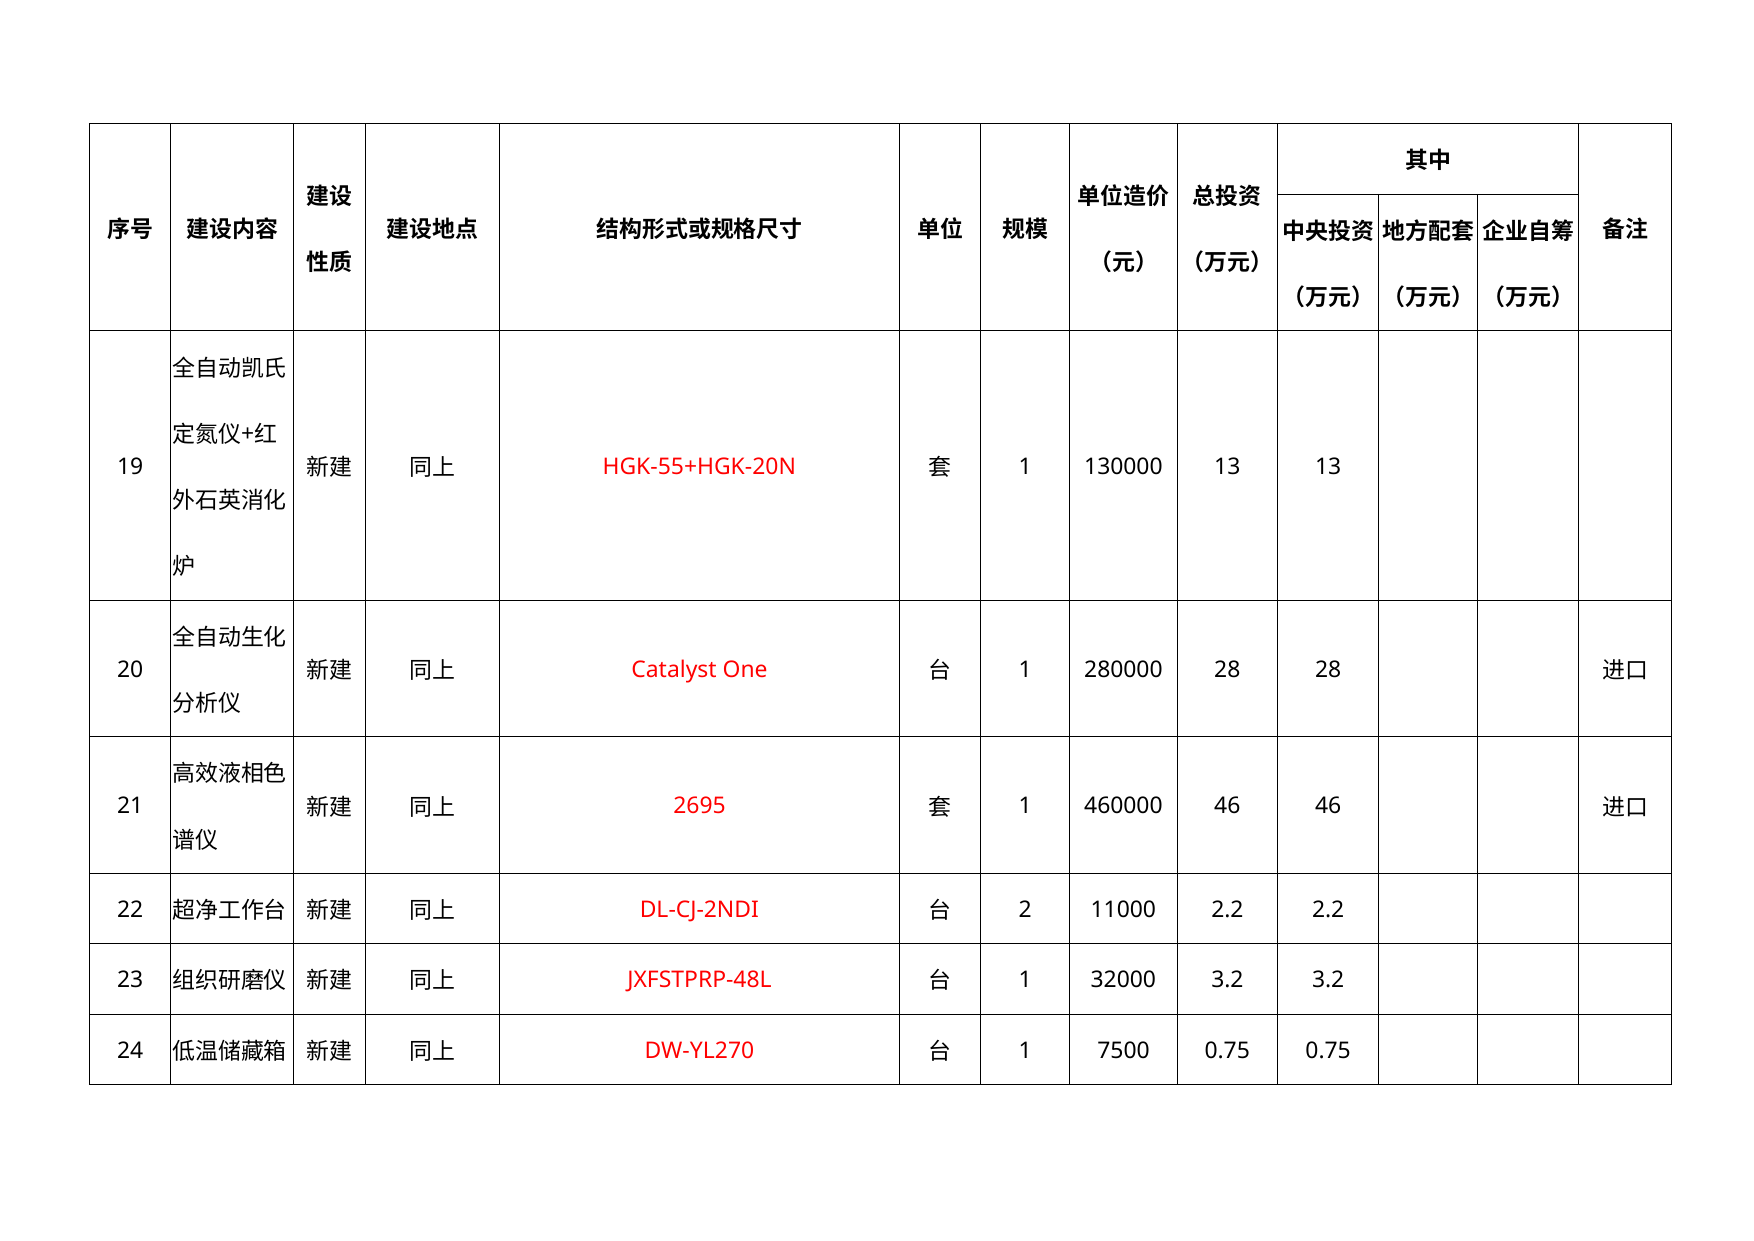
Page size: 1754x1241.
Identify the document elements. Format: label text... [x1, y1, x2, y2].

table_cell 24 [90, 1015, 170, 1084]
table_cell 0.75 [1178, 1015, 1277, 1084]
table_cell 19 [90, 331, 170, 599]
table_header 结构形式或规格尺寸 [500, 124, 899, 330]
table_cell 同上 [366, 601, 499, 736]
table_cell 高效液相色谱仪 [171, 737, 293, 873]
table_cell [1478, 1015, 1578, 1084]
table_cell 进口 [1579, 737, 1671, 873]
table_cell 台 [900, 1015, 980, 1084]
table_cell [1379, 874, 1477, 943]
table_cell 13 [1178, 331, 1277, 599]
table_cell 13 [1278, 331, 1378, 599]
table_cell HGK-55+HGK-20N [500, 331, 899, 599]
table_header 建设内容 [171, 124, 293, 330]
table_cell JXFSTPRP-48L [500, 944, 899, 1014]
table_cell 46 [1278, 737, 1378, 873]
table_cell Catalyst One [500, 601, 899, 736]
table_header 序号 [90, 124, 170, 330]
table_cell [1379, 944, 1477, 1014]
table_cell 新建 [294, 331, 365, 599]
table_cell 套 [900, 331, 980, 599]
table_cell 21 [90, 737, 170, 873]
table_cell 同上 [366, 737, 499, 873]
table_header 单位造价（元） [1070, 124, 1177, 330]
table_header 备注 [1579, 124, 1671, 330]
table_cell [1379, 601, 1477, 736]
table_cell 同上 [366, 874, 499, 943]
table_cell 11000 [1070, 874, 1177, 943]
table_cell 组织研磨仪 [171, 944, 293, 1014]
table_cell [1478, 737, 1578, 873]
table_cell 全自动生化分析仪 [171, 601, 293, 736]
table_header 单位 [900, 124, 980, 330]
table_header 规模 [981, 124, 1069, 330]
table_cell 新建 [294, 944, 365, 1014]
table_cell 22 [90, 874, 170, 943]
table_cell 28 [1178, 601, 1277, 736]
table_cell [1379, 1015, 1477, 1084]
table_cell 2.2 [1278, 874, 1378, 943]
table_cell 0.75 [1278, 1015, 1378, 1084]
table_cell 20 [90, 601, 170, 736]
table_cell 企业自筹（万元） [1478, 195, 1578, 330]
table_cell [1379, 331, 1477, 599]
table_cell [1478, 874, 1578, 943]
table_cell 280000 [1070, 601, 1177, 736]
table_cell 1 [981, 1015, 1069, 1084]
table_cell 32000 [1070, 944, 1177, 1014]
table_cell 2695 [500, 737, 899, 873]
table_header 其中 [1278, 124, 1578, 194]
table_cell [1579, 331, 1671, 599]
table_cell 低温储藏箱 [171, 1015, 293, 1084]
table_cell 2 [981, 874, 1069, 943]
table_cell 46 [1178, 737, 1277, 873]
table_cell 新建 [294, 874, 365, 943]
table_cell 3.2 [1178, 944, 1277, 1014]
table_cell 新建 [294, 1015, 365, 1084]
table_cell 1 [981, 737, 1069, 873]
table_cell 超净工作台 [171, 874, 293, 943]
table_cell 1 [981, 331, 1069, 599]
table_cell 同上 [366, 944, 499, 1014]
table_cell 同上 [366, 1015, 499, 1084]
table_cell 460000 [1070, 737, 1177, 873]
table_cell 台 [900, 944, 980, 1014]
table_cell 进口 [1579, 601, 1671, 736]
table_cell 套 [900, 737, 980, 873]
table_cell 新建 [294, 737, 365, 873]
table_cell 同上 [366, 331, 499, 599]
table_cell 地方配套（万元） [1379, 195, 1477, 330]
table_cell 台 [900, 874, 980, 943]
table_cell 台 [900, 601, 980, 736]
table_cell DL-CJ-2NDI [500, 874, 899, 943]
table_cell 28 [1278, 601, 1378, 736]
table_cell DW-YL270 [500, 1015, 899, 1084]
table_cell [1579, 944, 1671, 1014]
table_cell [1579, 874, 1671, 943]
table_cell [1478, 944, 1578, 1014]
table_cell 3.2 [1278, 944, 1378, 1014]
table_cell [1379, 737, 1477, 873]
table_cell 全自动凯氏定氮仪+红外石英消化炉 [171, 331, 293, 599]
table_cell 7500 [1070, 1015, 1177, 1084]
table_cell 23 [90, 944, 170, 1014]
table_cell 新建 [294, 601, 365, 736]
table_cell 1 [981, 601, 1069, 736]
table_cell [1478, 601, 1578, 736]
table_cell 130000 [1070, 331, 1177, 599]
table_cell 1 [981, 944, 1069, 1014]
table_header 建设地点 [366, 124, 499, 330]
table_cell [1478, 331, 1578, 599]
table_cell [1579, 1015, 1671, 1084]
table_header 总投资（万元） [1178, 124, 1277, 330]
table_header 建设性质 [294, 124, 365, 330]
table_cell 中央投资（万元） [1278, 195, 1378, 330]
table_cell 2.2 [1178, 874, 1277, 943]
